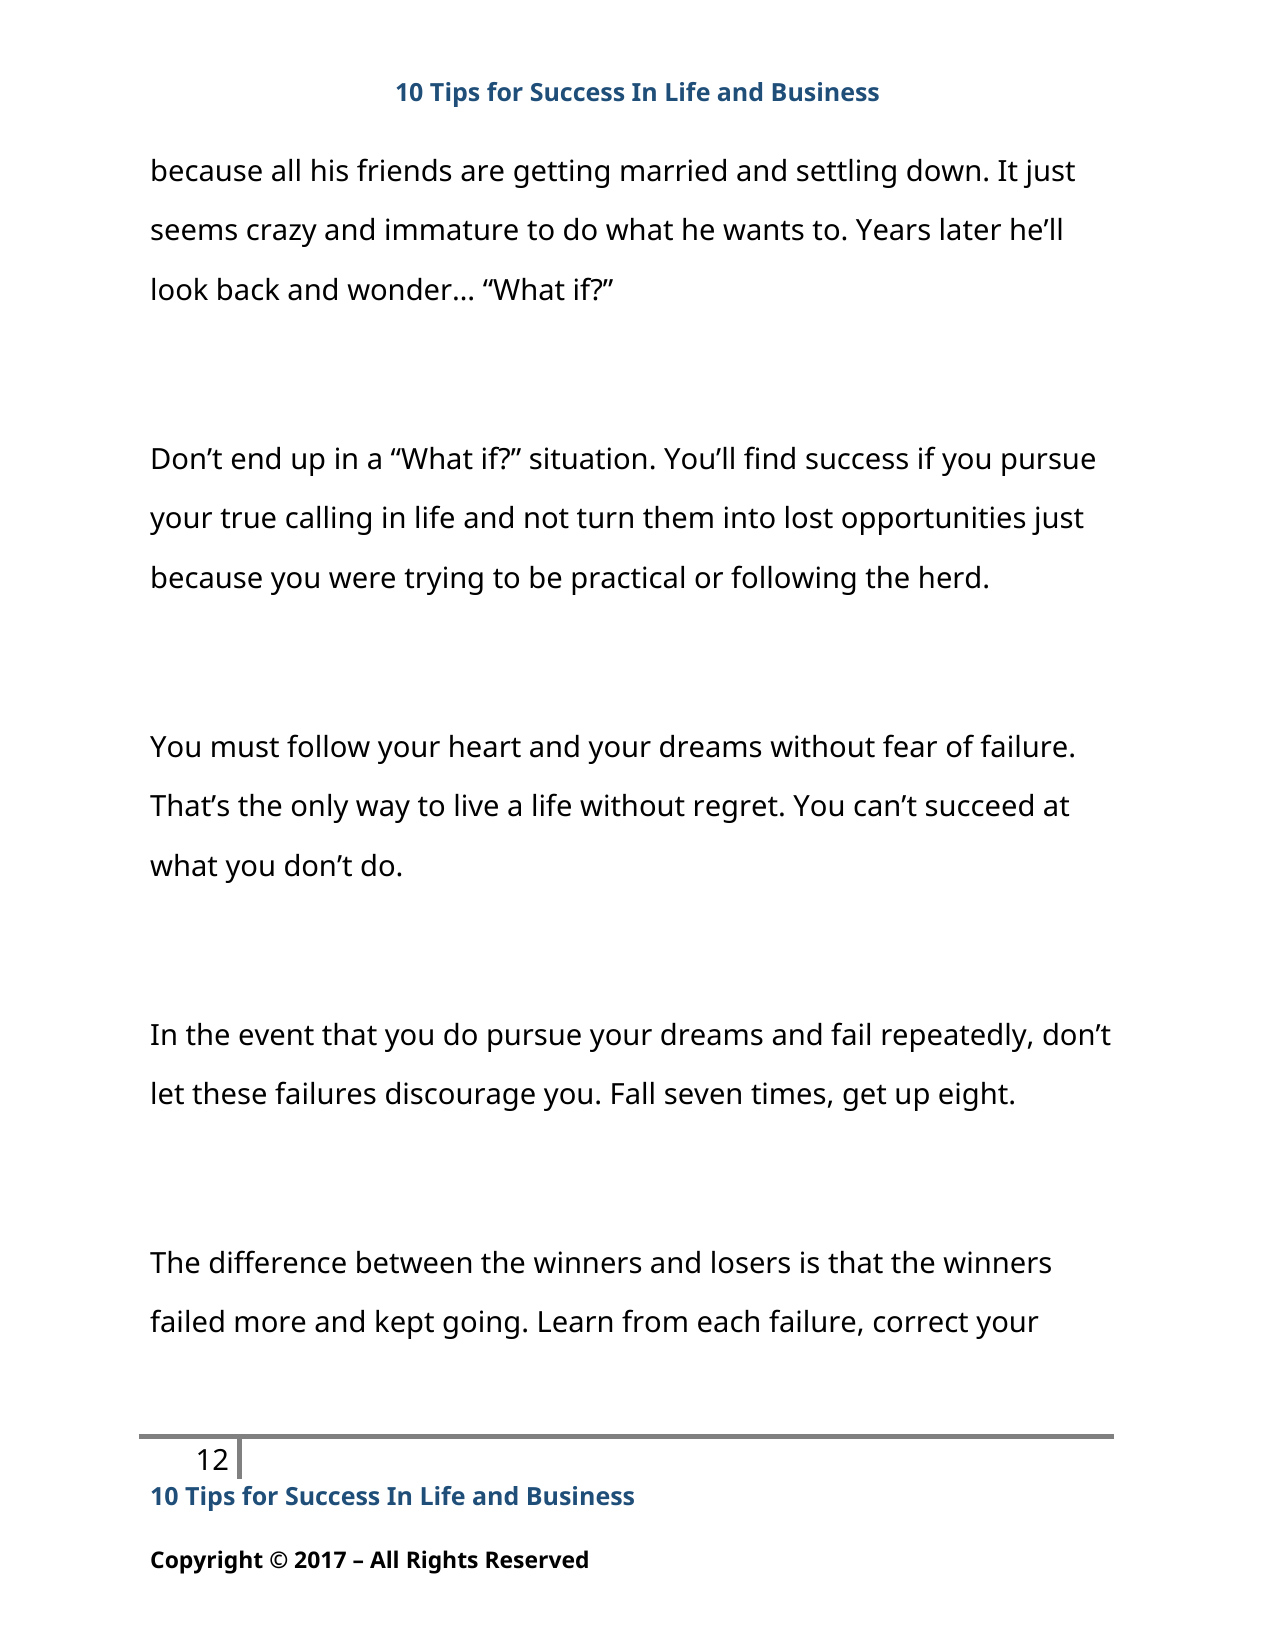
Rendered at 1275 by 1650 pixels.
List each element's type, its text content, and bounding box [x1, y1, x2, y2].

text In the event that you do pursue your dreams and fail repeatedly, don’t let these failures discourage you. Fall seven times, get up eight. [150, 1014, 1125, 1113]
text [150, 150, 1125, 309]
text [150, 1242, 1125, 1341]
text You must follow your heart and your dreams without fear of failure. That’s the only way to live a life without regret. You can’t succeed at what you don’t do. [150, 726, 1125, 884]
text Don’t end up in a “What if?” situation. You’ll find success if you pursue your true calling in life and not turn them into lost opportunities just because you were trying to be practical or following the herd. [150, 438, 1125, 597]
